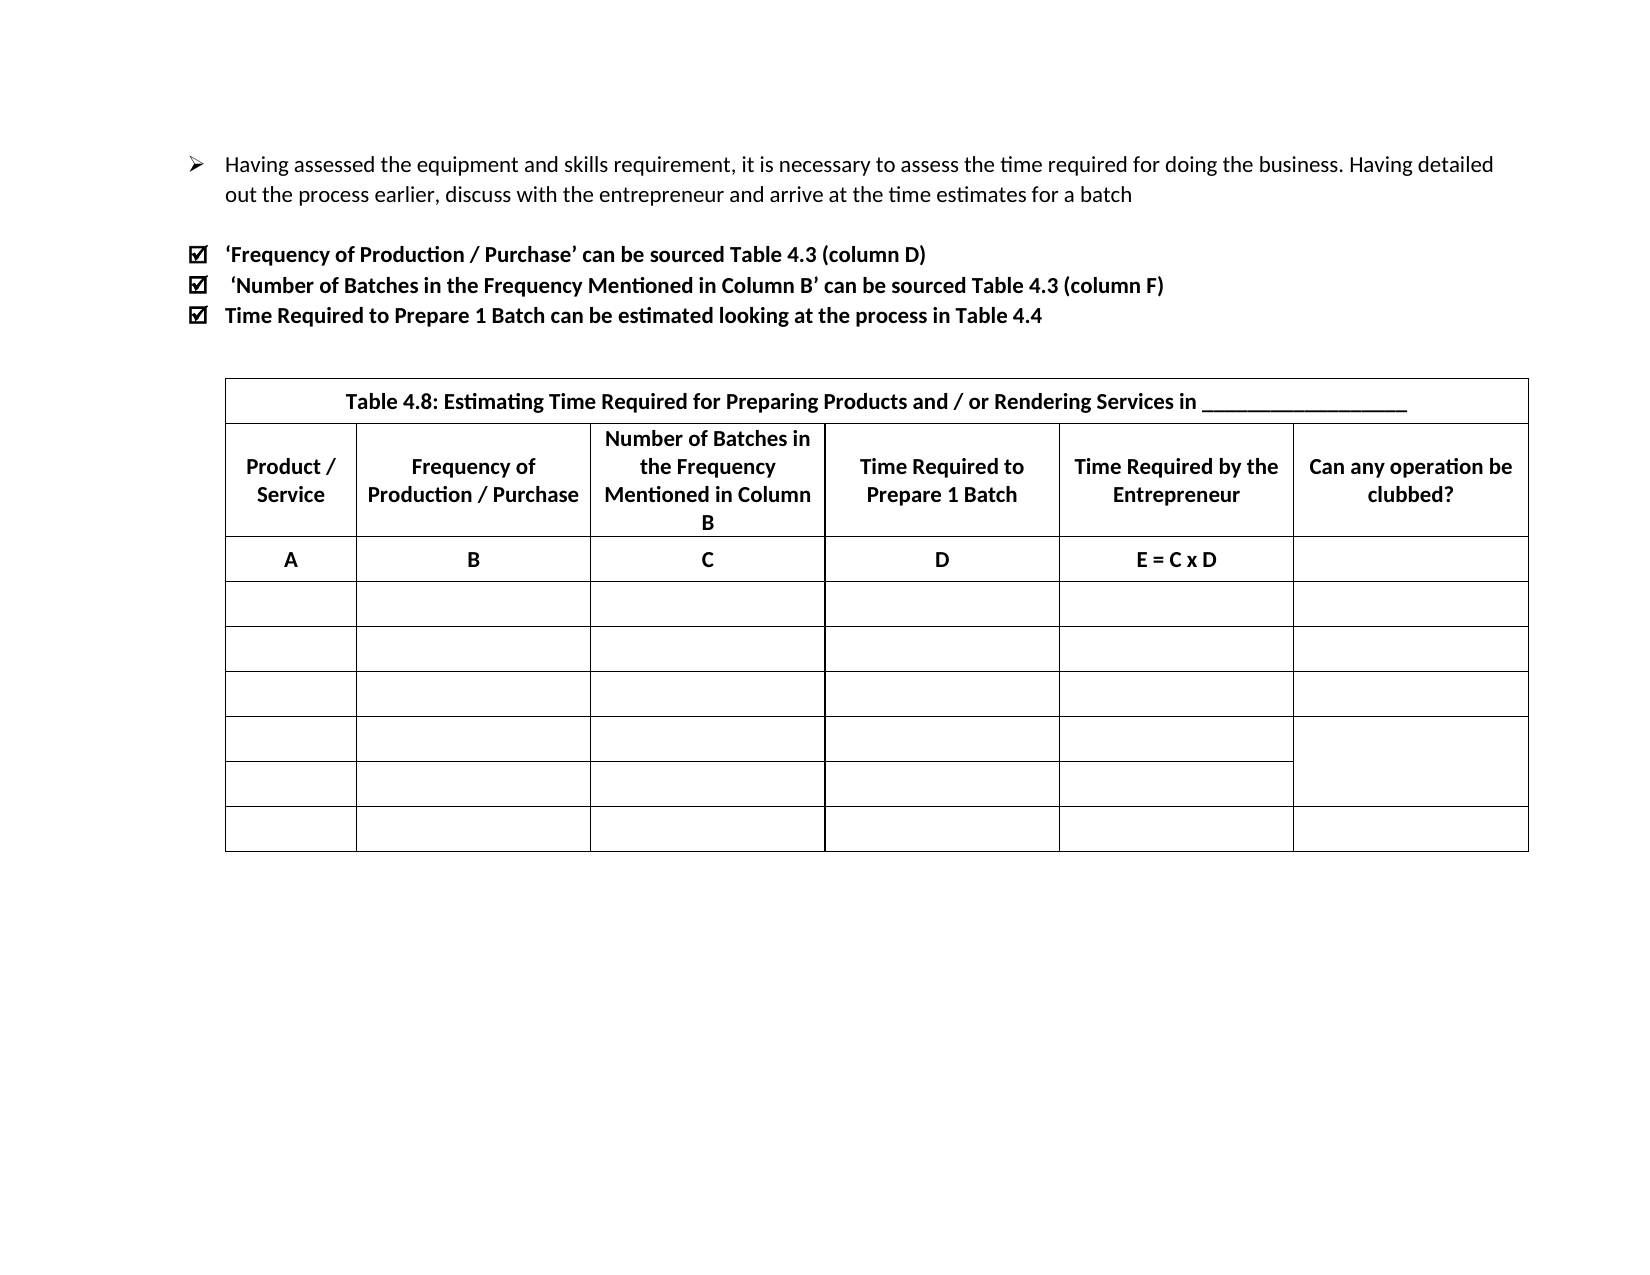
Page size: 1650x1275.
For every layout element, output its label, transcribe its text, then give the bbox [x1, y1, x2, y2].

table_header Table 4.8: Estimating Time Required for Preparing Products and / or Rendering Services in __________________ [226, 379, 1528, 423]
table_cell [226, 717, 356, 761]
table_cell [826, 672, 1059, 716]
table_cell [1294, 717, 1528, 806]
table_cell [591, 807, 824, 851]
table_cell [591, 762, 824, 806]
list Having assessed the equipment and skills requirement, it is necessary to assess the time required for doing the business. Having detailed out the process earlier, discuss with the entrepreneur and arrive at the time estimates for a batch [187, 150, 1500, 208]
table_cell [1060, 672, 1293, 716]
table_cell [1294, 807, 1528, 851]
table_cell [1294, 627, 1528, 671]
table_cell B [357, 537, 590, 581]
table_cell [826, 762, 1059, 806]
table_cell D [826, 537, 1059, 581]
table_cell [826, 627, 1059, 671]
table_cell A [226, 537, 356, 581]
table_cell Time Required to Prepare 1 Batch [826, 424, 1059, 536]
list ‘Number of Batches in the Frequency Mentioned in Column B’ can be sourced Table 4.3 (column F) [187, 271, 1500, 299]
table_cell [1294, 672, 1528, 716]
table_cell [357, 717, 590, 761]
table_cell [591, 582, 824, 626]
table_cell [1294, 582, 1528, 626]
table_cell [1060, 627, 1293, 671]
table_cell [591, 627, 824, 671]
table_cell [357, 627, 590, 671]
table_cell [357, 762, 590, 806]
table_cell [226, 627, 356, 671]
table_cell E = C x D [1060, 537, 1293, 581]
list ‘Frequency of Production / Purchase’ can be sourced Table 4.3 (column D) [187, 241, 1500, 269]
table_cell Frequency of Production / Purchase [357, 424, 590, 536]
table_cell [591, 672, 824, 716]
table_cell [826, 717, 1059, 761]
table_cell [357, 672, 590, 716]
table_cell [1294, 537, 1528, 581]
table_cell [226, 582, 356, 626]
table_cell [1060, 762, 1293, 806]
table_cell C [591, 537, 824, 581]
table_cell [357, 807, 590, 851]
table_cell Time Required by the Entrepreneur [1060, 424, 1293, 536]
table_cell [226, 762, 356, 806]
table_cell Product / Service [226, 424, 356, 536]
table_cell [1060, 717, 1293, 761]
table_cell [226, 807, 356, 851]
table_cell [826, 582, 1059, 626]
table_cell Can any operation be clubbed? [1294, 424, 1528, 536]
table_cell [591, 717, 824, 761]
table_cell [1060, 807, 1293, 851]
table_cell [226, 672, 356, 716]
table_cell [1060, 582, 1293, 626]
table_cell [357, 582, 590, 626]
table_cell [826, 807, 1059, 851]
list Time Required to Prepare 1 Batch can be estimated looking at the process in Table 4.4 [187, 301, 1500, 329]
table_cell Number of Batches in the Frequency Mentioned in Column B [591, 424, 824, 536]
